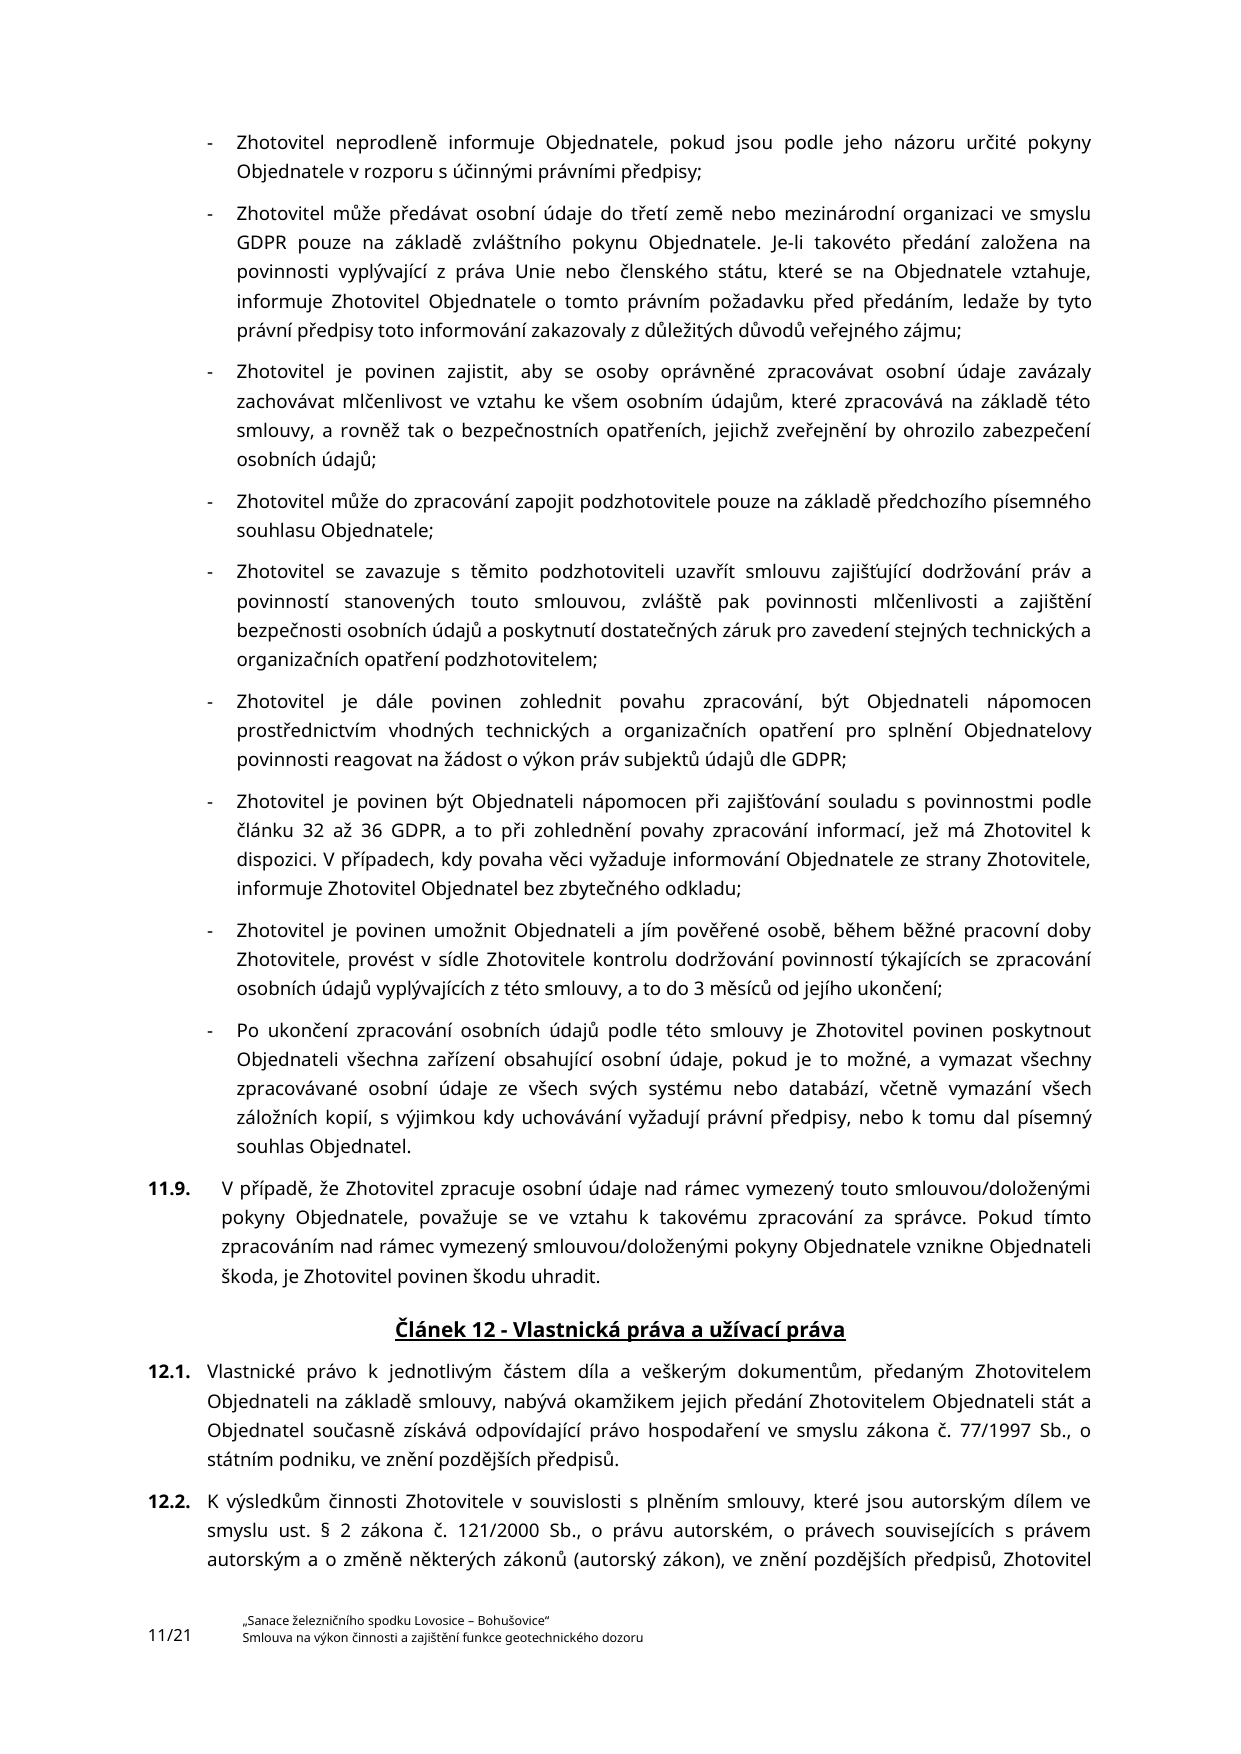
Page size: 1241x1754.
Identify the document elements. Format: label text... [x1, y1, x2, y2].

text 12.1. Vlastnické právo k jednotlivým částem díla a veškerým dokumentům, předaným Zhotovitelem Objednateli na základě smlouvy, nabývá okamžikem jejich předání Zhotovitelem Objednateli stát a Objednatel současně získává odpovídající právo hospodaření ve smyslu zákona č. 77/1997 Sb., o státním podniku, ve znění pozdějších předpisů. [148, 1356, 1092, 1472]
text - Zhotovitel může do zpracování zapojit podzhotovitele pouze na základě předchozího písemného souhlasu Objednatele; [207, 485, 1092, 543]
text - Zhotovitel může předávat osobní údaje do třetí země nebo mezinárodní organizaci ve smyslu GDPR pouze na základě zvláštního pokynu Objednatele. Je-li takovéto předání založena na povinnosti vyplývající z práva Unie nebo členského státu, které se na Objednatele vztahuje, informuje Zhotovitel Objednatele o tomto právním požadavku před předáním, ledaže by tyto právní předpisy toto informování zakazovaly z důležitých důvodů veřejného zájmu; [207, 197, 1092, 343]
text 11.9. V případě, že Zhotovitel zpracuje osobní údaje nad rámec vymezený touto smlouvou/doloženými pokyny Objednatele, považuje se ve vztahu k takovému zpracování za správce. Pokud tímto zpracováním nad rámec vymezený smlouvou/doloženými pokyny Objednatele vznikne Objednateli škoda, je Zhotovitel povinen škodu uhradit. [148, 1172, 1092, 1289]
text - Po ukončení zpracování osobních údajů podle této smlouvy je Zhotovitel povinen poskytnout Objednateli všechna zařízení obsahující osobní údaje, pokud je to možné, a vymazat všechny zpracovávané osobní údaje ze všech svých systému nebo databází, včetně vymazání všech záložních kopií, s výjimkou kdy uchovávání vyžadují právní předpisy, nebo k tomu dal písemný souhlas Objednatel. [207, 1014, 1092, 1160]
text - Zhotovitel neprodleně informuje Objednatele, pokud jsou podle jeho názoru určité pokyny Objednatele v rozporu s účinnými právními předpisy; [207, 126, 1092, 185]
text - Zhotovitel se zavazuje s těmito podzhotoviteli uzavřít smlouvu zajišťující dodržování práv a povinností stanovených touto smlouvou, zvláště pak povinnosti mlčenlivosti a zajištění bezpečnosti osobních údajů a poskytnutí dostatečných záruk pro zavedení stejných technických a organizačních opatření podzhotovitelem; [207, 556, 1092, 672]
text - Zhotovitel je povinen zajistit, aby se osoby oprávněné zpracovávat osobní údaje zavázaly zachovávat mlčenlivost ve vztahu ke všem osobním údajům, které zpracovává na základě této smlouvy, a rovněž tak o bezpečnostních opatřeních, jejichž zveřejnění by ohrozilo zabezpečení osobních údajů; [207, 356, 1092, 472]
subtitle Článek 12 - Vlastnická práva a užívací práva [148, 1314, 1092, 1343]
text - Zhotovitel je dále povinen zohlednit povahu zpracování, být Objednateli nápomocen prostřednictvím vhodných technických a organizačních opatření pro splnění Objednatelovy povinnosti reagovat na žádost o výkon práv subjektů údajů dle GDPR; [207, 685, 1092, 772]
text - Zhotovitel je povinen být Objednateli nápomocen při zajišťování souladu s povinnostmi podle článku 32 až 36 GDPR, a to při zohlednění povahy zpracování informací, jež má Zhotovitel k dispozici. V případech, kdy povaha věci vyžaduje informování Objednatele ze strany Zhotovitele, informuje Zhotovitel Objednatel bez zbytečného odkladu; [207, 785, 1092, 901]
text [148, 1485, 1092, 1572]
text - Zhotovitel je povinen umožnit Objednateli a jím pověřené osobě, během běžné pracovní doby Zhotovitele, provést v sídle Zhotovitele kontrolu dodržování povinností týkajících se zpracování osobních údajů vyplývajících z této smlouvy, a to do 3 měsíců od jejího ukončení; [207, 914, 1092, 1001]
